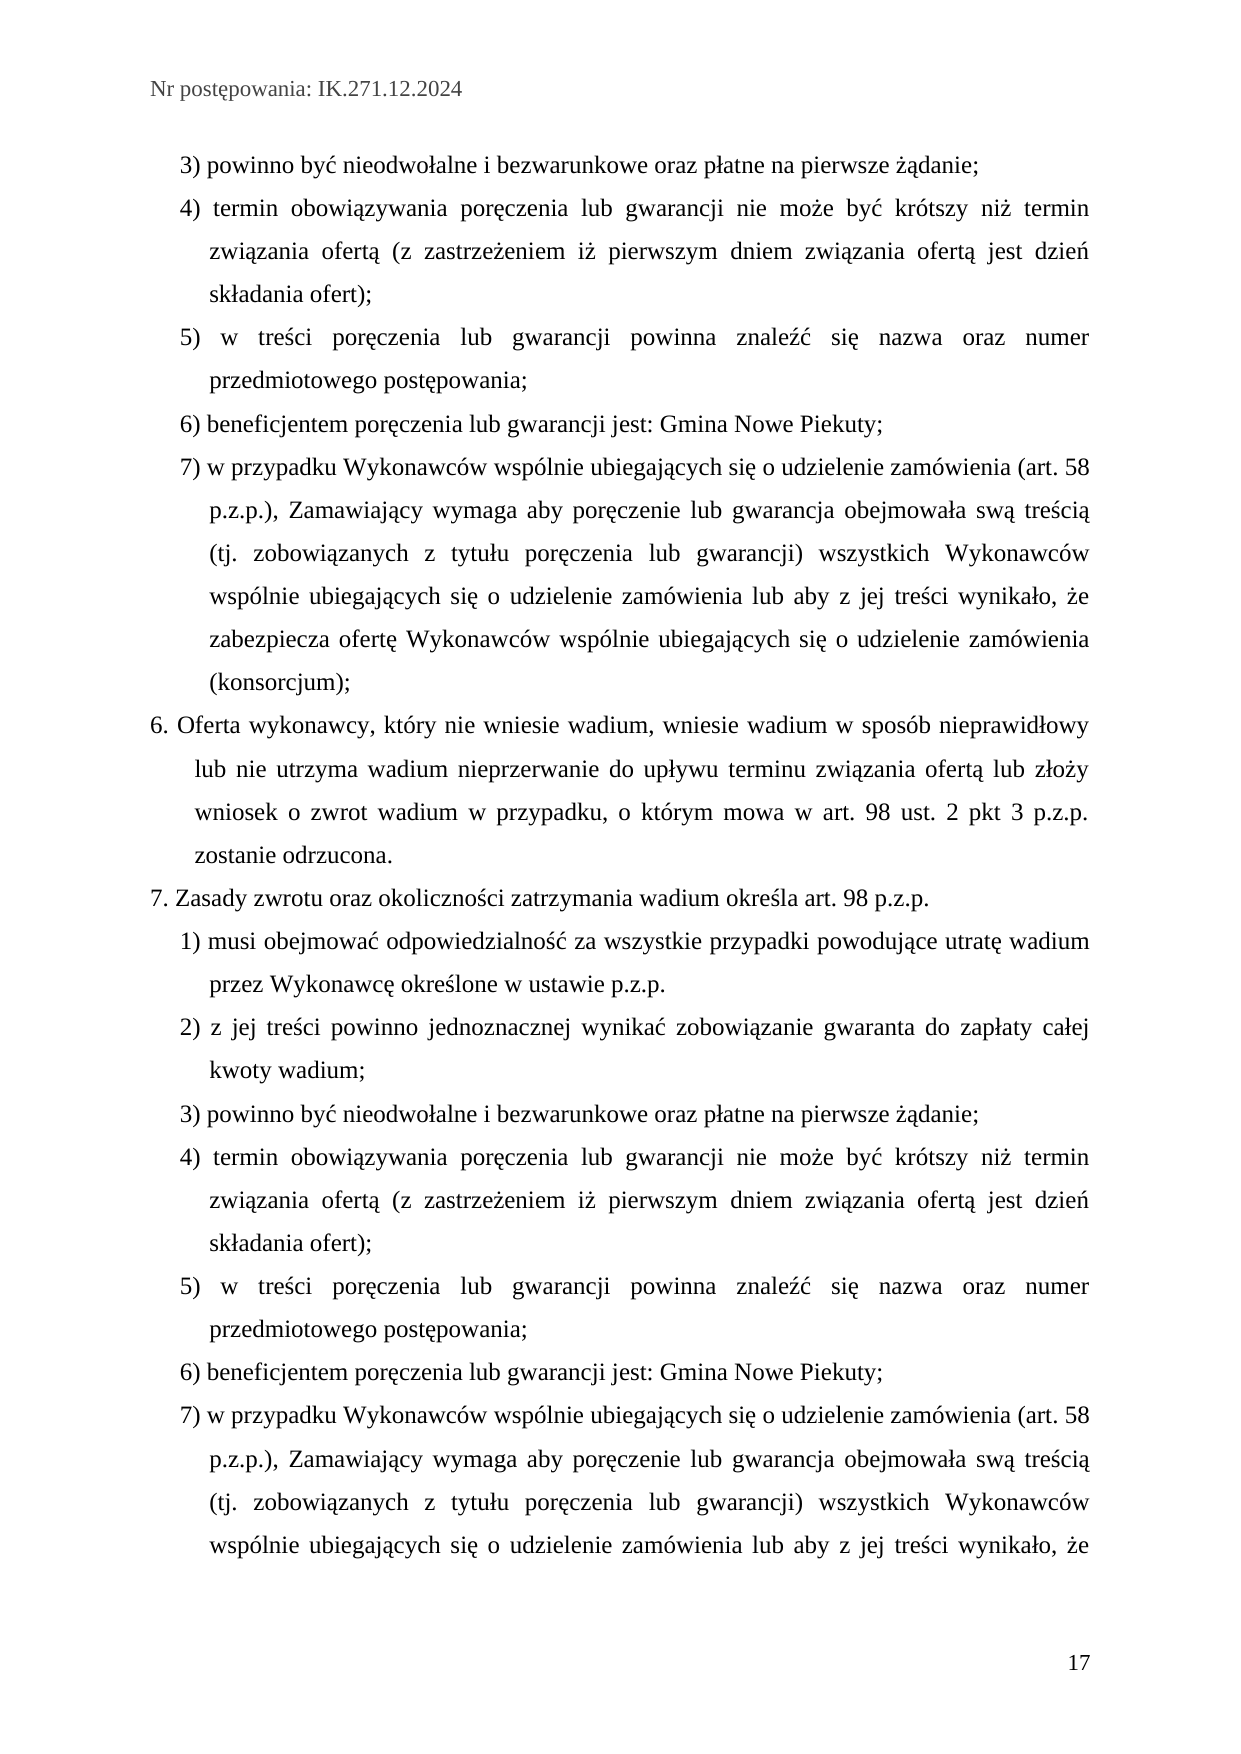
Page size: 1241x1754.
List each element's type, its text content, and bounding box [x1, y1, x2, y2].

text 3) powinno być nieodwołalne i bezwarunkowe oraz płatne na pierwsze żądanie; [179, 1099, 1090, 1127]
text 7. Zasady zwrotu oraz okoliczności zatrzymania wadium określa art. 98 p.z.p. [150, 883, 1090, 912]
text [179, 1401, 1090, 1559]
text 6) beneficjentem poręczenia lub gwarancji jest: Gmina Nowe Piekuty; [179, 409, 1090, 437]
text 6) beneficjentem poręczenia lub gwarancji jest: Gmina Nowe Piekuty; [179, 1357, 1090, 1386]
text 2) z jej treści powinno jednoznacznej wynikać zobowiązanie gwaranta do zapłaty całej kwoty wadium; [179, 1012, 1090, 1084]
text 5) w treści poręczenia lub gwarancji powinna znaleźć się nazwa oraz numer przedmiotowego postępowania; [179, 1271, 1090, 1343]
text 6. Oferta wykonawcy, który nie wniesie wadium, wniesie wadium w sposób nieprawidłowy lub nie utrzyma wadium nieprzerwanie do upływu terminu związania ofertą lub złoży wniosek o zwrot wadium w przypadku, o którym mowa w art. 98 ust. 2 pkt 3 p.z.p. zostanie odrzucona. [150, 711, 1090, 869]
text 3) powinno być nieodwołalne i bezwarunkowe oraz płatne na pierwsze żądanie; [179, 150, 1090, 179]
text 5) w treści poręczenia lub gwarancji powinna znaleźć się nazwa oraz numer przedmiotowego postępowania; [179, 322, 1090, 394]
text 4) termin obowiązywania poręczenia lub gwarancji nie może być krótszy niż termin związania ofertą (z zastrzeżeniem iż pierwszym dniem związania ofertą jest dzień składania ofert); [179, 1142, 1090, 1257]
text 1) musi obejmować odpowiedzialność za wszystkie przypadki powodujące utratę wadium przez Wykonawcę określone w ustawie p.z.p. [179, 926, 1090, 998]
text 4) termin obowiązywania poręczenia lub gwarancji nie może być krótszy niż termin związania ofertą (z zastrzeżeniem iż pierwszym dniem związania ofertą jest dzień składania ofert); [179, 193, 1090, 308]
